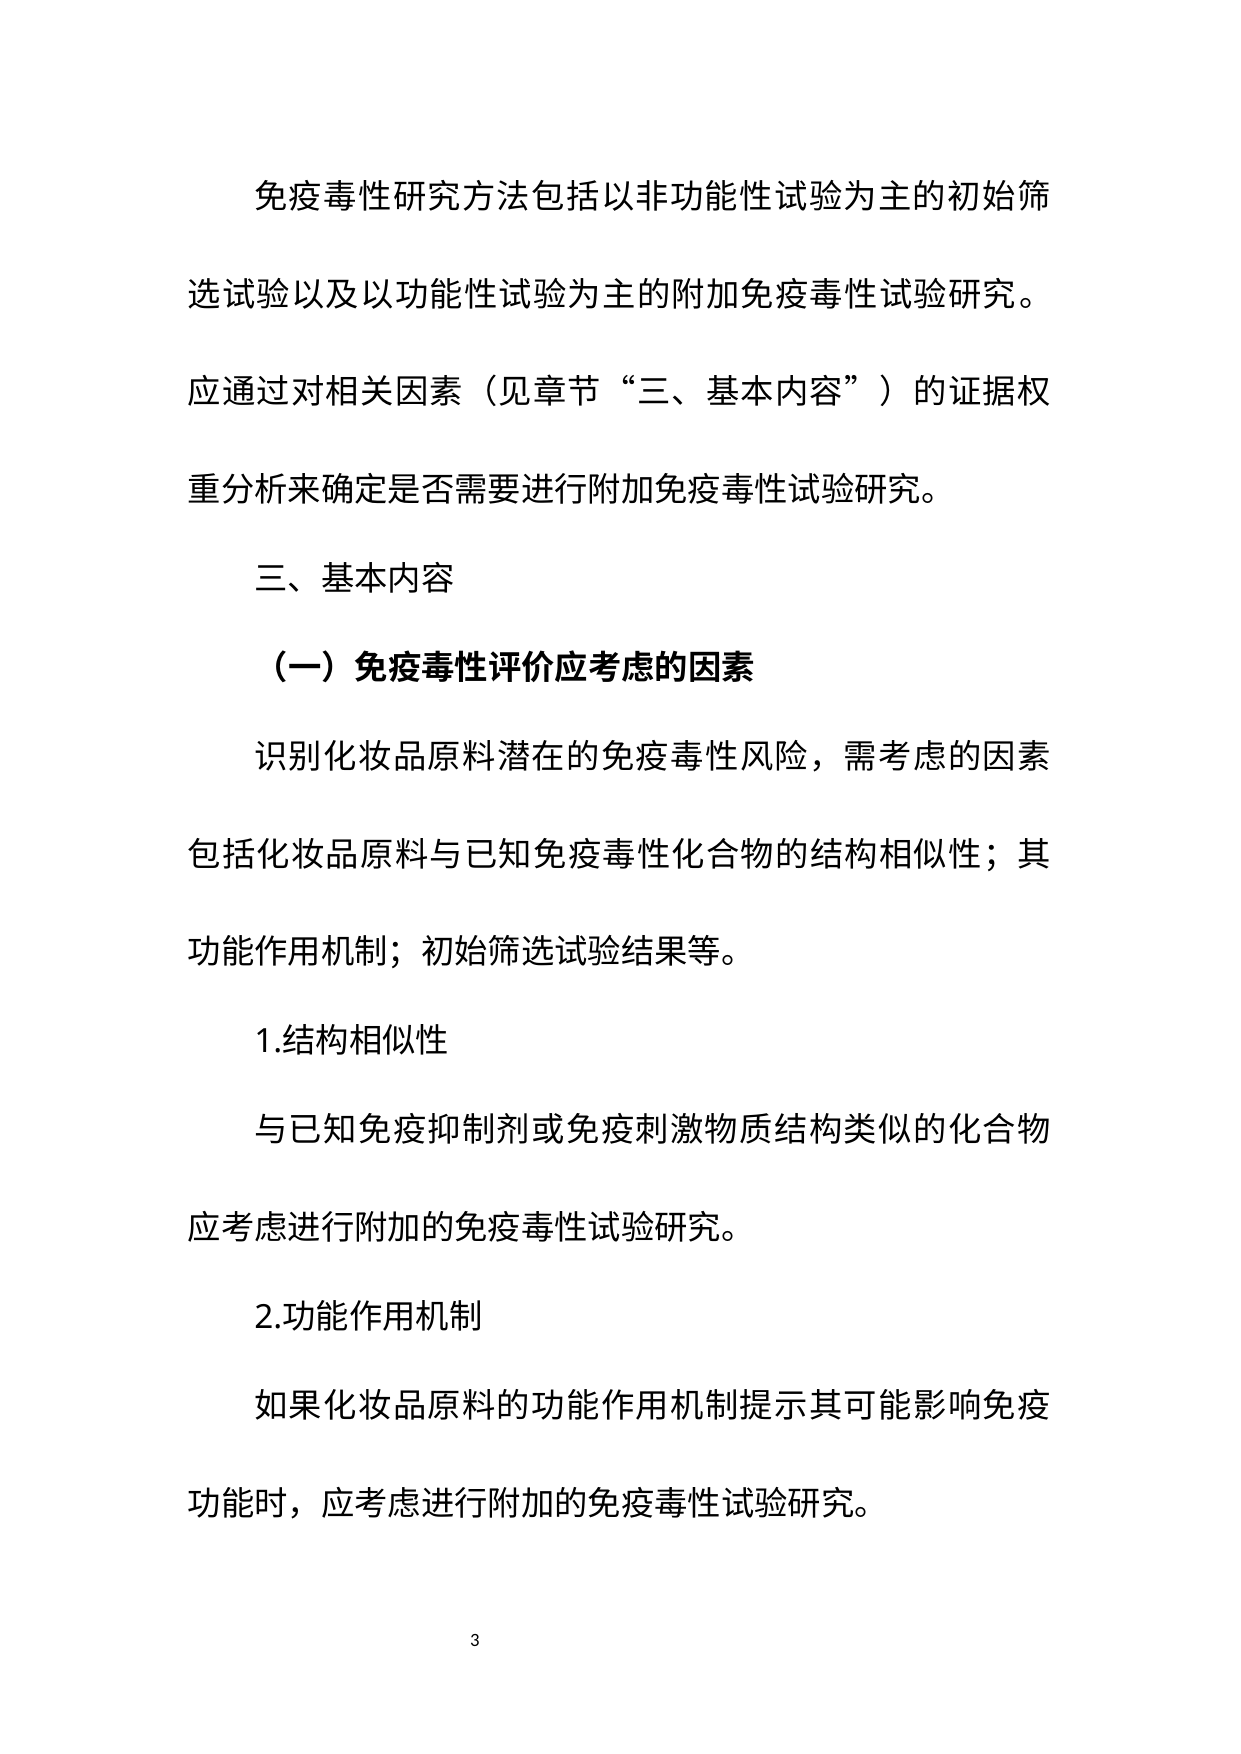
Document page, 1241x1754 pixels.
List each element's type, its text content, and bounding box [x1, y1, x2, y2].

text 免疫毒性研究方法包括以非功能性试验为主的初始筛选试验以及以功能性试验为主的附加免疫毒性试验研究。应通过对相关因素（见章节“三、基本内容”）的证据权重分析来确定是否需要进行附加免疫毒性试验研究。 [187, 162, 1053, 519]
list 如果化妆品原料的功能作用机制提示其可能影响免疫功能时，应考虑进行附加的免疫毒性试验研究。 [187, 1371, 1053, 1533]
list 2.功能作用机制 [187, 1281, 1053, 1346]
text 三、基本内容 [187, 543, 1053, 608]
list （一）免疫毒性评价应考虑的因素 [187, 633, 1053, 698]
list 识别化妆品原料潜在的免疫毒性风险，需考虑的因素包括化妆品原料与已知免疫毒性化合物的结构相似性；其功能作用机制；初始筛选试验结果等。 [187, 722, 1053, 982]
list 1.结构相似性 [187, 1006, 1053, 1071]
list 与已知免疫抑制剂或免疫刺激物质结构类似的化合物应考虑进行附加的免疫毒性试验研究。 [187, 1095, 1053, 1257]
